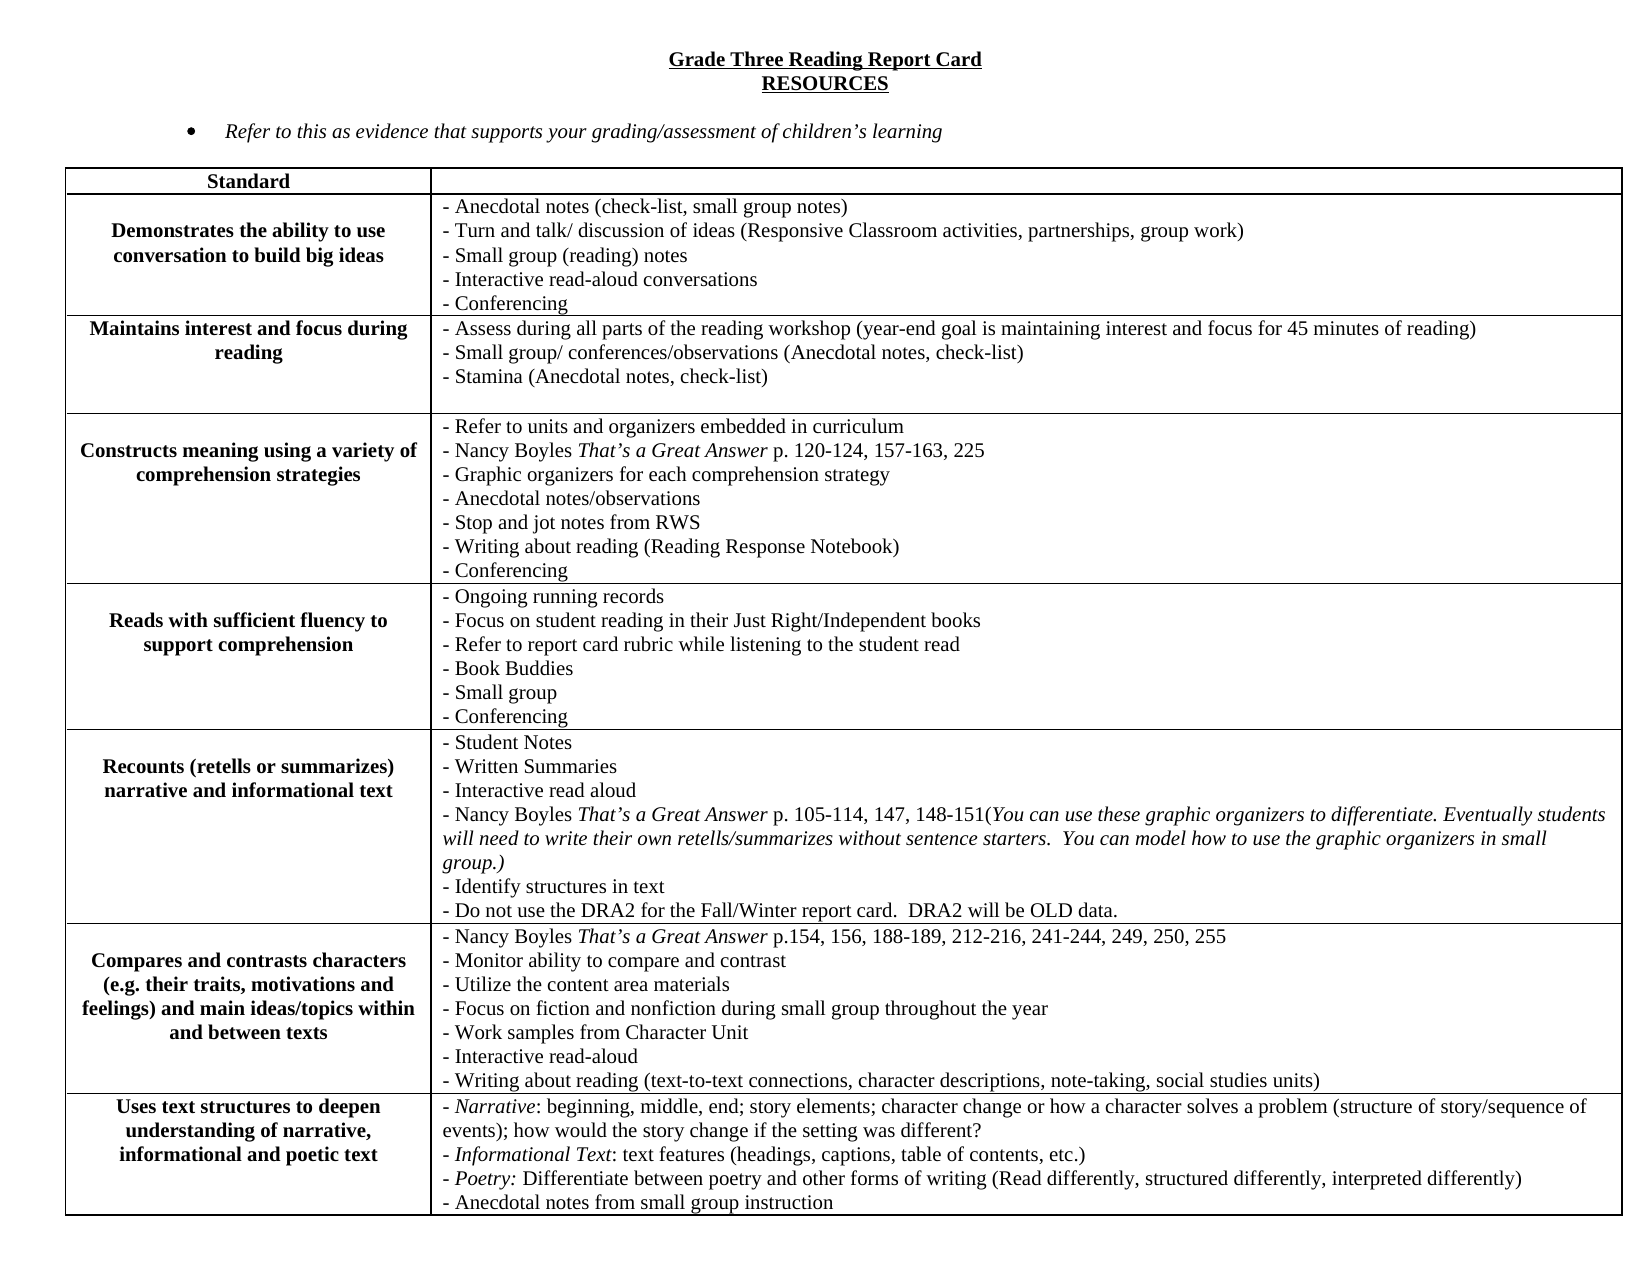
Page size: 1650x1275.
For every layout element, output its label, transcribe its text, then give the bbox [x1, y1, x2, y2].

table_header [432, 169, 1621, 193]
table_cell Constructs meaning using a variety of comprehension strategies [66, 414, 430, 582]
table_cell Recounts (retells or summarizes) narrative and informational text [66, 730, 430, 922]
table_cell Reads with sufficient fluency to support comprehension [66, 584, 430, 728]
table_cell - Student Notes - Written Summaries - Interactive read aloud - Nancy Boyles That’s a Great Answer p. 105-114, 147, 148-151(You can use these graphic organizers to differentiate. Eventually students will need to write their own retells/summarizes without sentence starters. You can model how to use the graphic organizers in small group.) - Identify structures in text - Do not use the DRA2 for the Fall/Winter report card. DRA2 will be OLD data. [432, 730, 1621, 922]
table_cell Demonstrates the ability to use conversation to build big ideas [66, 194, 430, 315]
table_cell Compares and contrasts characters (e.g. their traits, motivations and feelings) and main ideas/topics within and between texts [66, 924, 430, 1092]
table_header Standard [66, 169, 430, 193]
table_cell - Assess during all parts of the reading workshop (year-end goal is maintaining interest and focus for 45 minutes of reading) - Small group/ conferences/observations (Anecdotal notes, check-list) - Stamina (Anecdotal notes, check-list) [432, 316, 1621, 412]
table_cell - Anecdotal notes (check-list, small group notes) - Turn and talk/ discussion of ideas (Responsive Classroom activities, partnerships, group work) - Small group (reading) notes - Interactive read-aloud conversations - Conferencing [432, 195, 1621, 315]
text Grade Three Reading Report Card [150, 47, 1500, 71]
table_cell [432, 1094, 1621, 1214]
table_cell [66, 1094, 430, 1214]
text RESOURCES [150, 71, 1500, 95]
table_cell - Ongoing running records - Focus on student reading in their Just Right/Independent books - Refer to report card rubric while listening to the student read - Book Buddies - Small group - Conferencing [432, 584, 1621, 728]
table_cell - Nancy Boyles That’s a Great Answer p.154, 156, 188-189, 212-216, 241-244, 249, 250, 255 - Monitor ability to compare and contrast - Utilize the content area materials - Focus on fiction and nonfiction during small group throughout the year - Work samples from Character Unit - Interactive read-aloud - Writing about reading (text-to-text connections, character descriptions, note-taking, social studies units) [432, 924, 1621, 1092]
table_cell Maintains interest and focus during reading [66, 316, 430, 412]
list Refer to this as evidence that supports your grading/assessment of children’s learning [187, 119, 1500, 143]
table_cell - Refer to units and organizers embedded in curriculum - Nancy Boyles That’s a Great Answer p. 120-124, 157-163, 225 - Graphic organizers for each comprehension strategy - Anecdotal notes/observations - Stop and jot notes from RWS - Writing about reading (Reading Response Notebook) - Conferencing [432, 414, 1621, 582]
